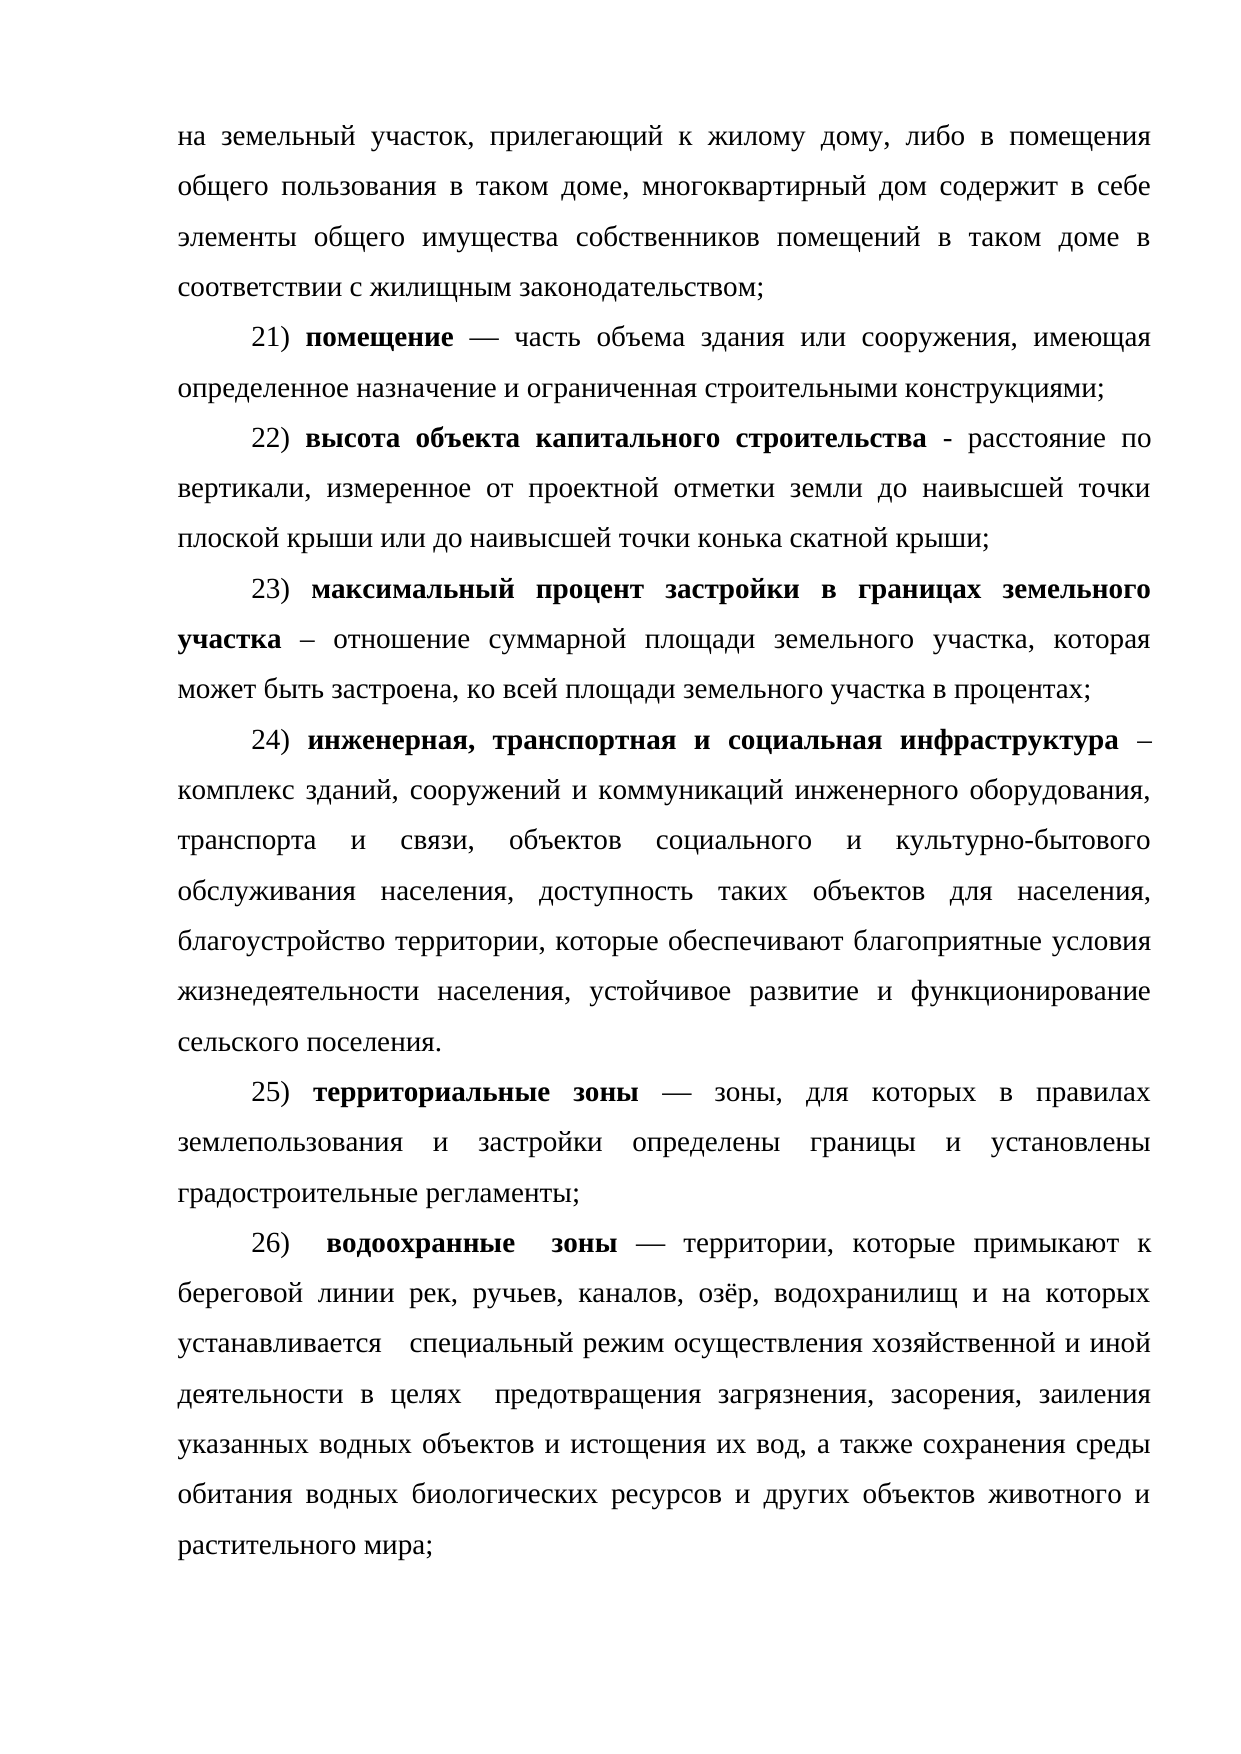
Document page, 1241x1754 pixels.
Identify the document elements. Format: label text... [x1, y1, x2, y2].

text 21) помещение — часть объема здания или сооружения, имеющая определенное назначение и ограниченная строительными конструкциями; [177, 319, 1152, 403]
text 22) высота объекта капитального строительства - расстояние по вертикали, измеренное от проектной отметки земли до наивысшей точки плоской крыши или до наивысшей точки конька скатной крыши; [177, 420, 1152, 554]
text 23) максимальный процент застройки в границах земельного участка – отношение суммарной площади земельного участка, которая может быть застроена, ко всей площади земельного участка в процентах; [177, 571, 1152, 705]
text 26) водоохранные зоны — территории, которые примыкают к береговой линии рек, ручьев, каналов, озёр, водохранилищ и на которых устанавливается специальный режим осуществления хозяйственной и иной деятельности в целях предотвращения загрязнения, засорения, заиления указанных водных объектов и истощения их вод, а также сохранения среды обитания водных биологических ресурсов и других объектов животного и растительного мира; [177, 1225, 1152, 1560]
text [177, 118, 1152, 303]
text 24) инженерная, транспортная и социальная инфраструктура – комплекс зданий, сооружений и коммуникаций инженерного оборудования, транспорта и связи, объектов социального и культурно-бытового обслуживания населения, доступность таких объектов для населения, благоустройство территории, которые обеспечивают благоприятные условия жизнедеятельности населения, устойчивое развитие и функционирование сельского поселения. [177, 722, 1152, 1057]
text 25) территориальные зоны — зоны, для которых в правилах землепользования и застройки определены границы и установлены градостроительные регламенты; [177, 1074, 1152, 1208]
